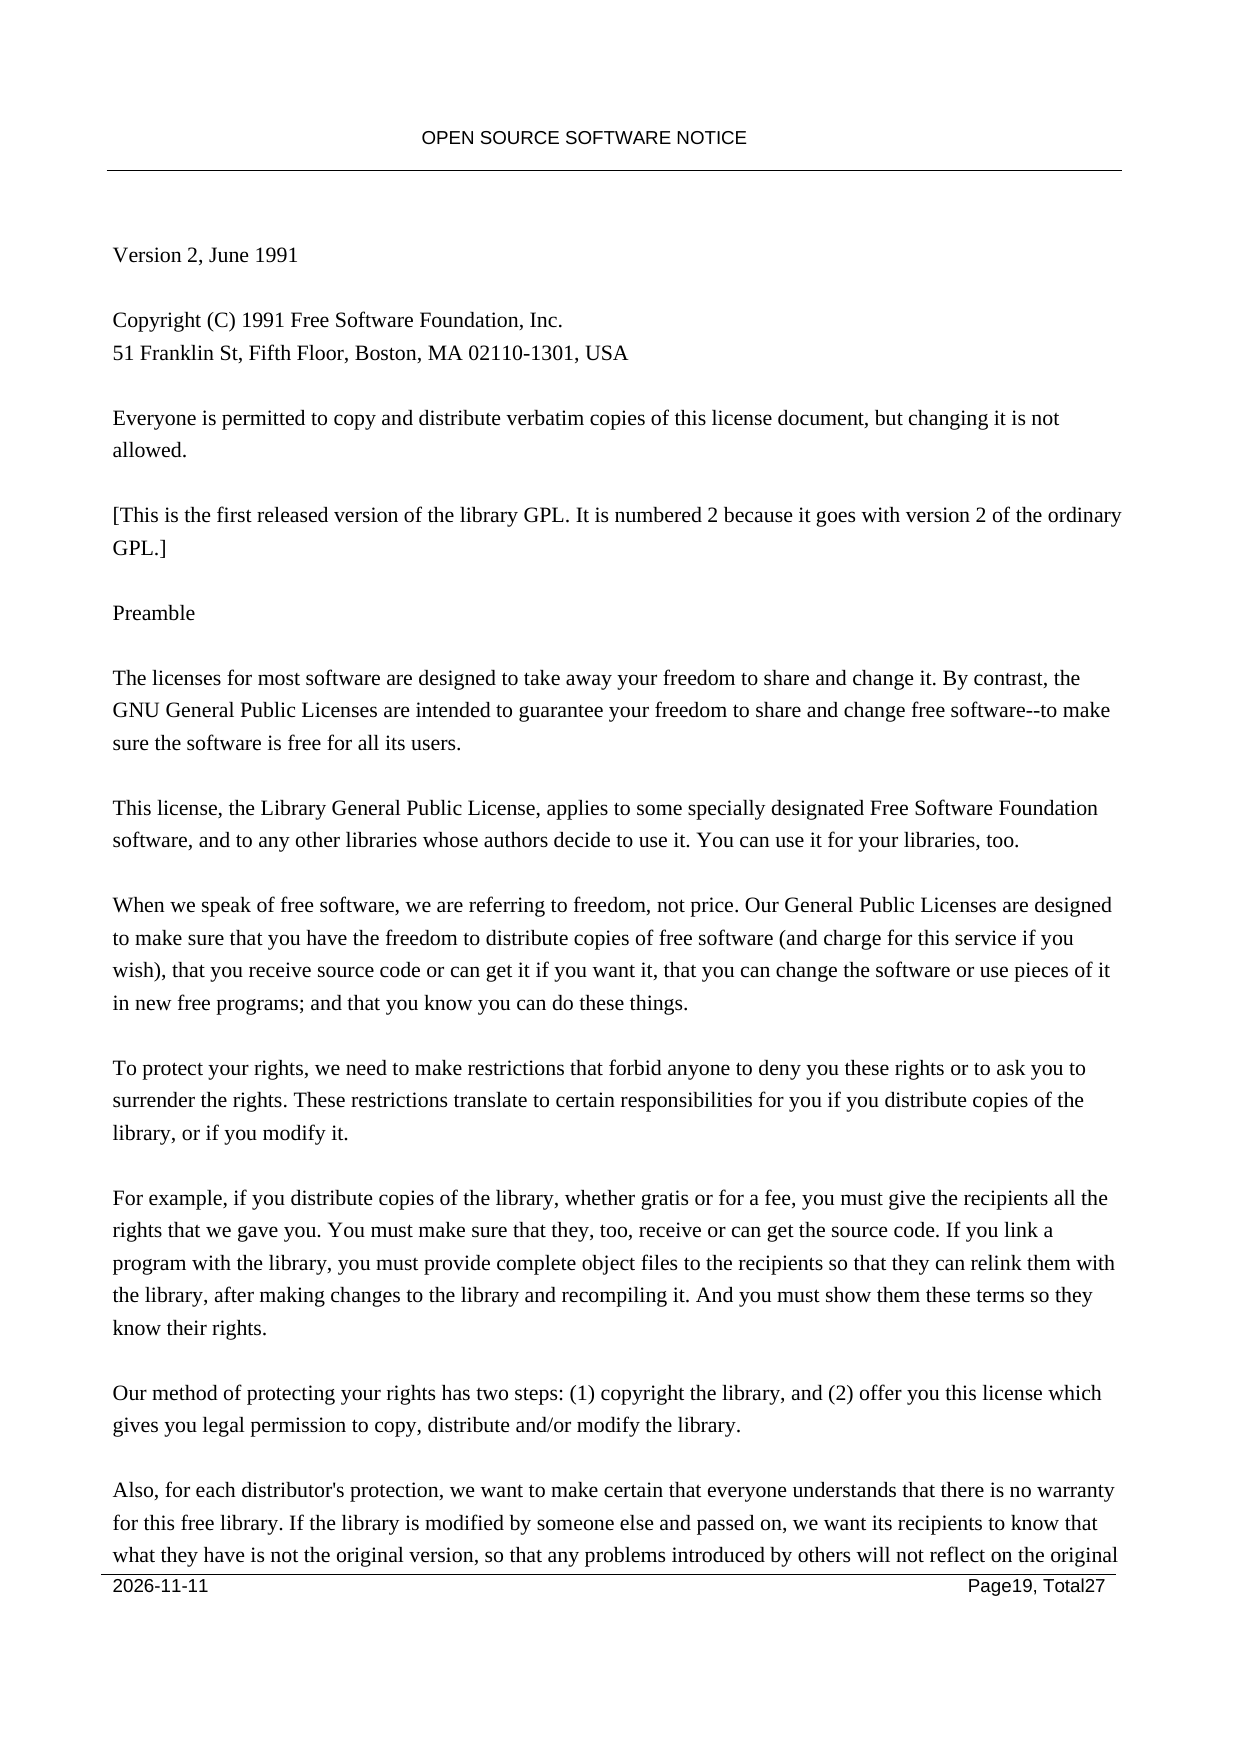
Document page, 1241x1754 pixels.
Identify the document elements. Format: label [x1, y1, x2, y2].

text [112, 206, 1128, 1571]
